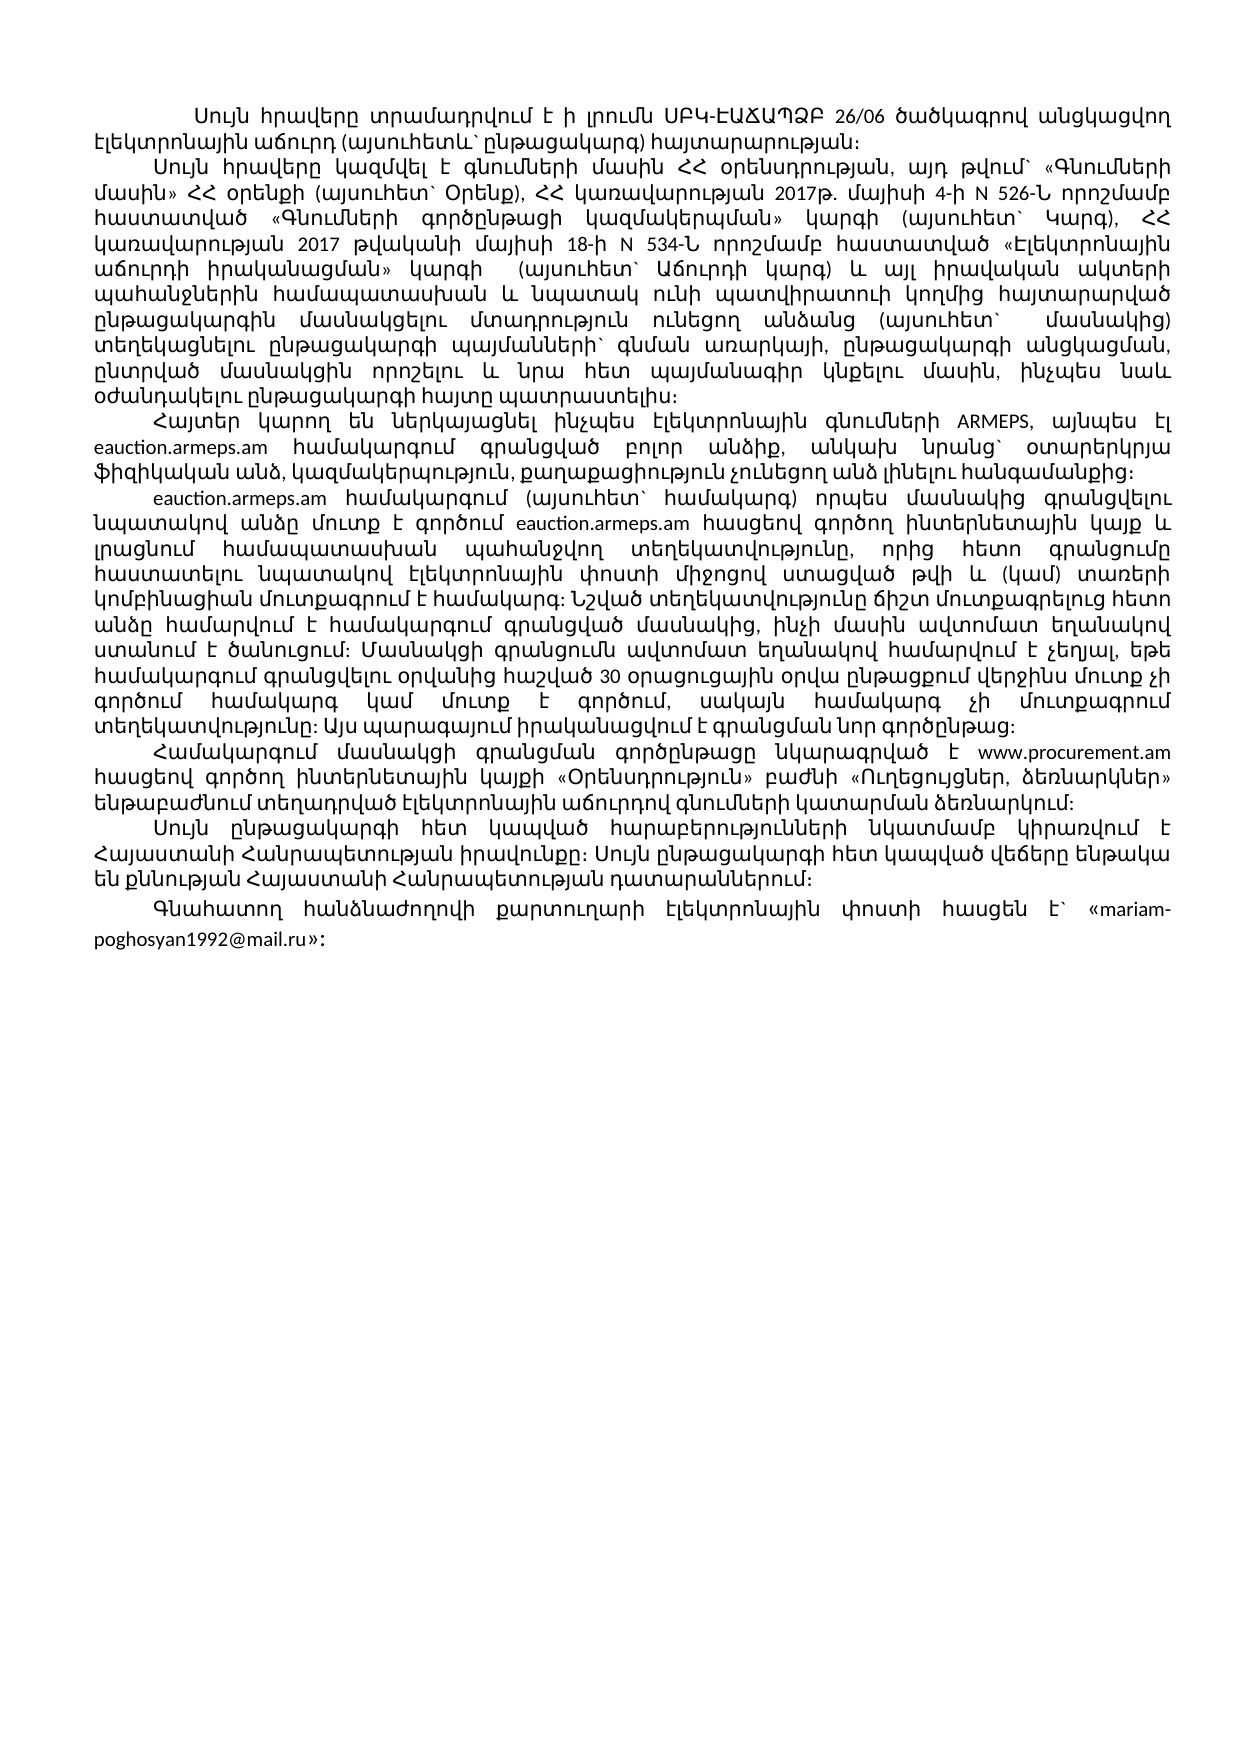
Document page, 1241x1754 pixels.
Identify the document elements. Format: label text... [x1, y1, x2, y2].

text Գնահատող հանձնաժողովի քարտուղարի էլեկտրոնային փոստի հասցեն է` «mariam-poghosyan1992@mail.ru»: [94, 892, 1171, 953]
text Հայտեր կարող են ներկայացնել ինչպես էլեկտրոնային գնումների ARMEPS, այնպես էլ eauction.armeps.am համակարգում գրանցված բոլոր անձիք, անկախ նրանց` օտարերկրյա ֆիզիկական անձ, կազմակերպություն, քաղաքացիություն չունեցող անձ լինելու հանգամանքից։ [94, 409, 1171, 485]
text eauction.armeps.am համակարգում (այսուհետ` համակարգ) որպես մասնակից գրանցվելու նպատակով անձը մուտք է գործում eauction.armeps.am հասցեով գործող ինտերնետային կայք և լրացնում համապատասխան պահանջվող տեղեկատվությունը, որից հետո գրանցումը հաստատելու նպատակով էլեկտրոնային փոստի միջոցով ստացված թվի և (կամ) տառերի կոմբինացիան մուտքագրում է համակարգ: Նշված տեղեկատվությունը ճիշտ մուտքագրելուց հետո անձը համարվում է համակարգում գրանցված մասնակից, ինչի մասին ավտոմատ եղանակով ստանում է ծանուցում: Մասնակցի գրանցումն ավտոմատ եղանակով համարվում է չեղյալ, եթե համակարգում գրանցվելու օրվանից հաշված 30 օրացուցային օրվա ընթացքում վերջինս մուտք չի գործում համակարգ կամ մուտք է գործում, սակայն համակարգ չի մուտքագրում տեղեկատվությունը: Այս պարագայում իրականացվում է գրանցման նոր գործընթաց: [94, 485, 1171, 739]
text Սույն հրավերը տրամադրվում է ի լրումն ՍԲԿ-ԷԱՃԱՊՁԲ 26/06 ծածկագրով անցկացվող էլեկտրոնային աճուրդ (այսուհետև` ընթացակարգ) հայտարարության։ [94, 104, 1171, 154]
text Համակարգում մասնակցի գրանցման գործընթացը նկարագրված է www.procurement.am հասցեով գործող ինտերնետային կայքի «Օրենսդրություն» բաժնի «Ուղեցույցներ, ձեռնարկներ» ենթաբաժնում տեղադրված էլեկտրոնային աճուրդով գնումների կատարման ձեռնարկում: [94, 739, 1171, 815]
text Սույն ընթացակարգի հետ կապված հարաբերությունների նկատմամբ կիրառվում է Հայաստանի Հանրապետության իրավունքը։ Սույն ընթացակարգի հետ կապված վեճերը ենթակա են քննության Հայաստանի Հանրապետության դատարաններում։ [94, 815, 1171, 892]
text Սույն հրավերը կազմվել է գնումների մասին ՀՀ օրենսդրության, այդ թվում` «Գնումների մասին» ՀՀ օրենքի (այսուհետ` Օրենք), ՀՀ կառավարության 2017թ. մայիսի 4-ի N 526-Ն որոշմամբ հաստատված «Գնումների գործընթացի կազմակերպման» կարգի (այսուհետ` Կարգ), ՀՀ կառավարության 2017 թվականի մայիսի 18-ի N 534-Ն որոշմամբ հաստատված «Էլեկտրոնային աճուրդի իրականացման» կարգի (այսուհետ` Աճուրդի կարգ) և այլ իրավական ակտերի պահանջներին համապատասխան և նպատակ ունի պատվիրատուի կողմից հայտարարված ընթացակարգին մասնակցելու մտադրություն ունեցող անձանց (այսուհետ` մասնակից) տեղեկացնելու ընթացակարգի պայմանների` գնման առարկայի, ընթացակարգի անցկացման, ընտրված մասնակցին որոշելու և նրա հետ պայմանագիր կնքելու մասին, ինչպես նաև օժանդակելու ընթացակարգի հայտը պատրաստելիս։ [94, 154, 1171, 409]
